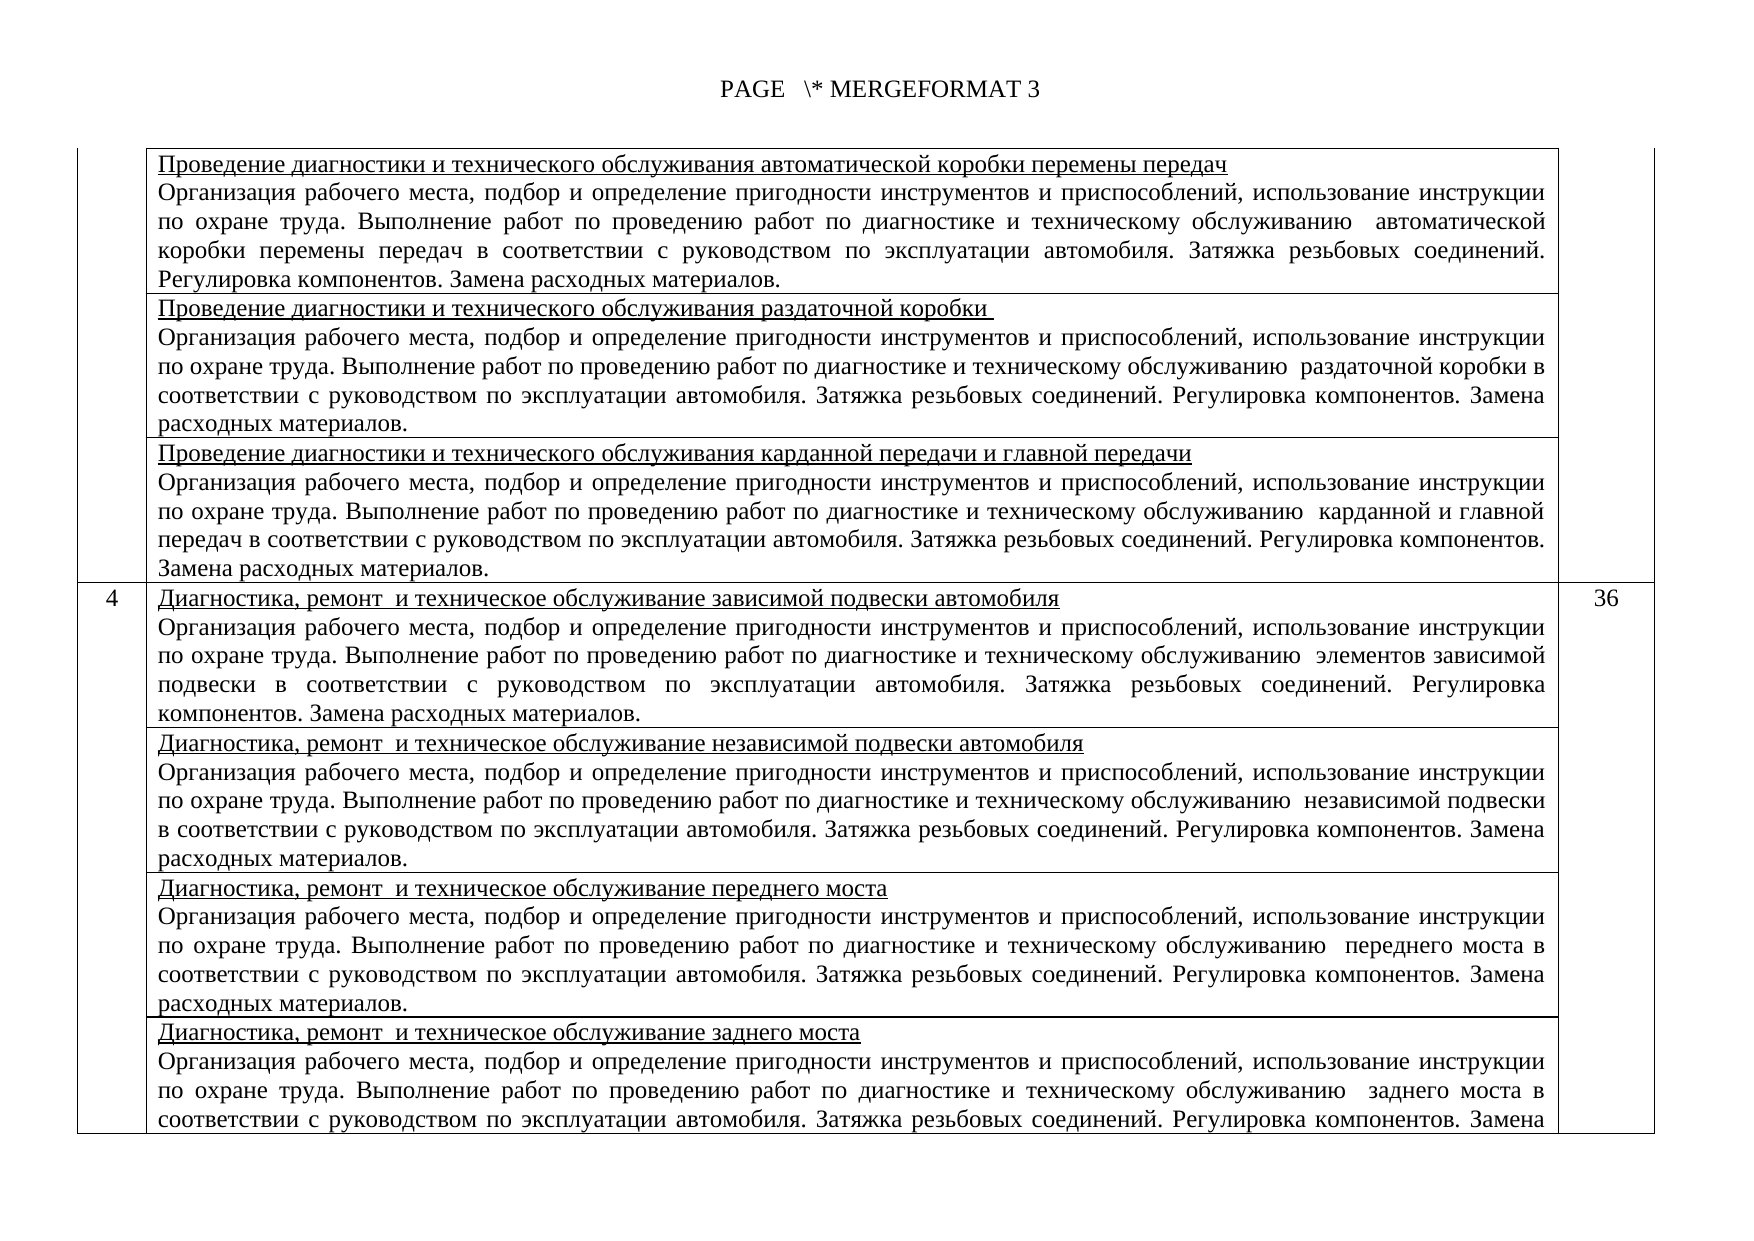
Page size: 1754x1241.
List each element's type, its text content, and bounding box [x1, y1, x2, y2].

table_cell Диагностика, ремонт и техническое обслуживание переднего моста Организация рабочего места, подбор и определение пригодности инструментов и приспособлений, использование инструкции по охране труда. Выполнение работ по проведению работ по диагностике и техническому обслуживанию переднего моста в соответствии с руководством по эксплуатации автомобиля. Затяжка резьбовых соединений. Регулировка компонентов. Замена расходных материалов. [147, 873, 1558, 1016]
table_cell 4 [78, 583, 146, 1132]
table_cell Проведение диагностики и технического обслуживания автоматической коробки перемены передач Организация рабочего места, подбор и определение пригодности инструментов и приспособлений, использование инструкции по охране труда. Выполнение работ по проведению работ по диагностике и техническому обслуживанию автоматической коробки перемены передач в соответствии с руководством по эксплуатации автомобиля. Затяжка резьбовых соединений. Регулировка компонентов. Замена расходных материалов. [147, 149, 1558, 292]
table_cell Диагностика, ремонт и техническое обслуживание независимой подвески автомобиля Организация рабочего места, подбор и определение пригодности инструментов и приспособлений, использование инструкции по охране труда. Выполнение работ по проведению работ по диагностике и техническому обслуживанию независимой подвески в соответствии с руководством по эксплуатации автомобиля. Затяжка резьбовых соединений. Регулировка компонентов. Замена расходных материалов. [147, 728, 1558, 872]
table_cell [147, 1018, 1558, 1132]
table_cell Диагностика, ремонт и техническое обслуживание зависимой подвески автомобиля Организация рабочего места, подбор и определение пригодности инструментов и приспособлений, использование инструкции по охране труда. Выполнение работ по проведению работ по диагностике и техническому обслуживанию элементов зависимой подвески в соответствии с руководством по эксплуатации автомобиля. Затяжка резьбовых соединений. Регулировка компонентов. Замена расходных материалов. [147, 583, 1558, 727]
table_cell Проведение диагностики и технического обслуживания карданной передачи и главной передачи Организация рабочего места, подбор и определение пригодности инструментов и приспособлений, использование инструкции по охране труда. Выполнение работ по проведению работ по диагностике и техническому обслуживанию карданной и главной передач в соответствии с руководством по эксплуатации автомобиля. Затяжка резьбовых соединений. Регулировка компонентов. Замена расходных материалов. [147, 438, 1558, 582]
table_cell 36 [1559, 583, 1654, 1132]
table_cell Проведение диагностики и технического обслуживания раздаточной коробки Организация рабочего места, подбор и определение пригодности инструментов и приспособлений, использование инструкции по охране труда. Выполнение работ по проведению работ по диагностике и техническому обслуживанию раздаточной коробки в соответствии с руководством по эксплуатации автомобиля. Затяжка резьбовых соединений. Регулировка компонентов. Замена расходных материалов. [147, 294, 1558, 437]
